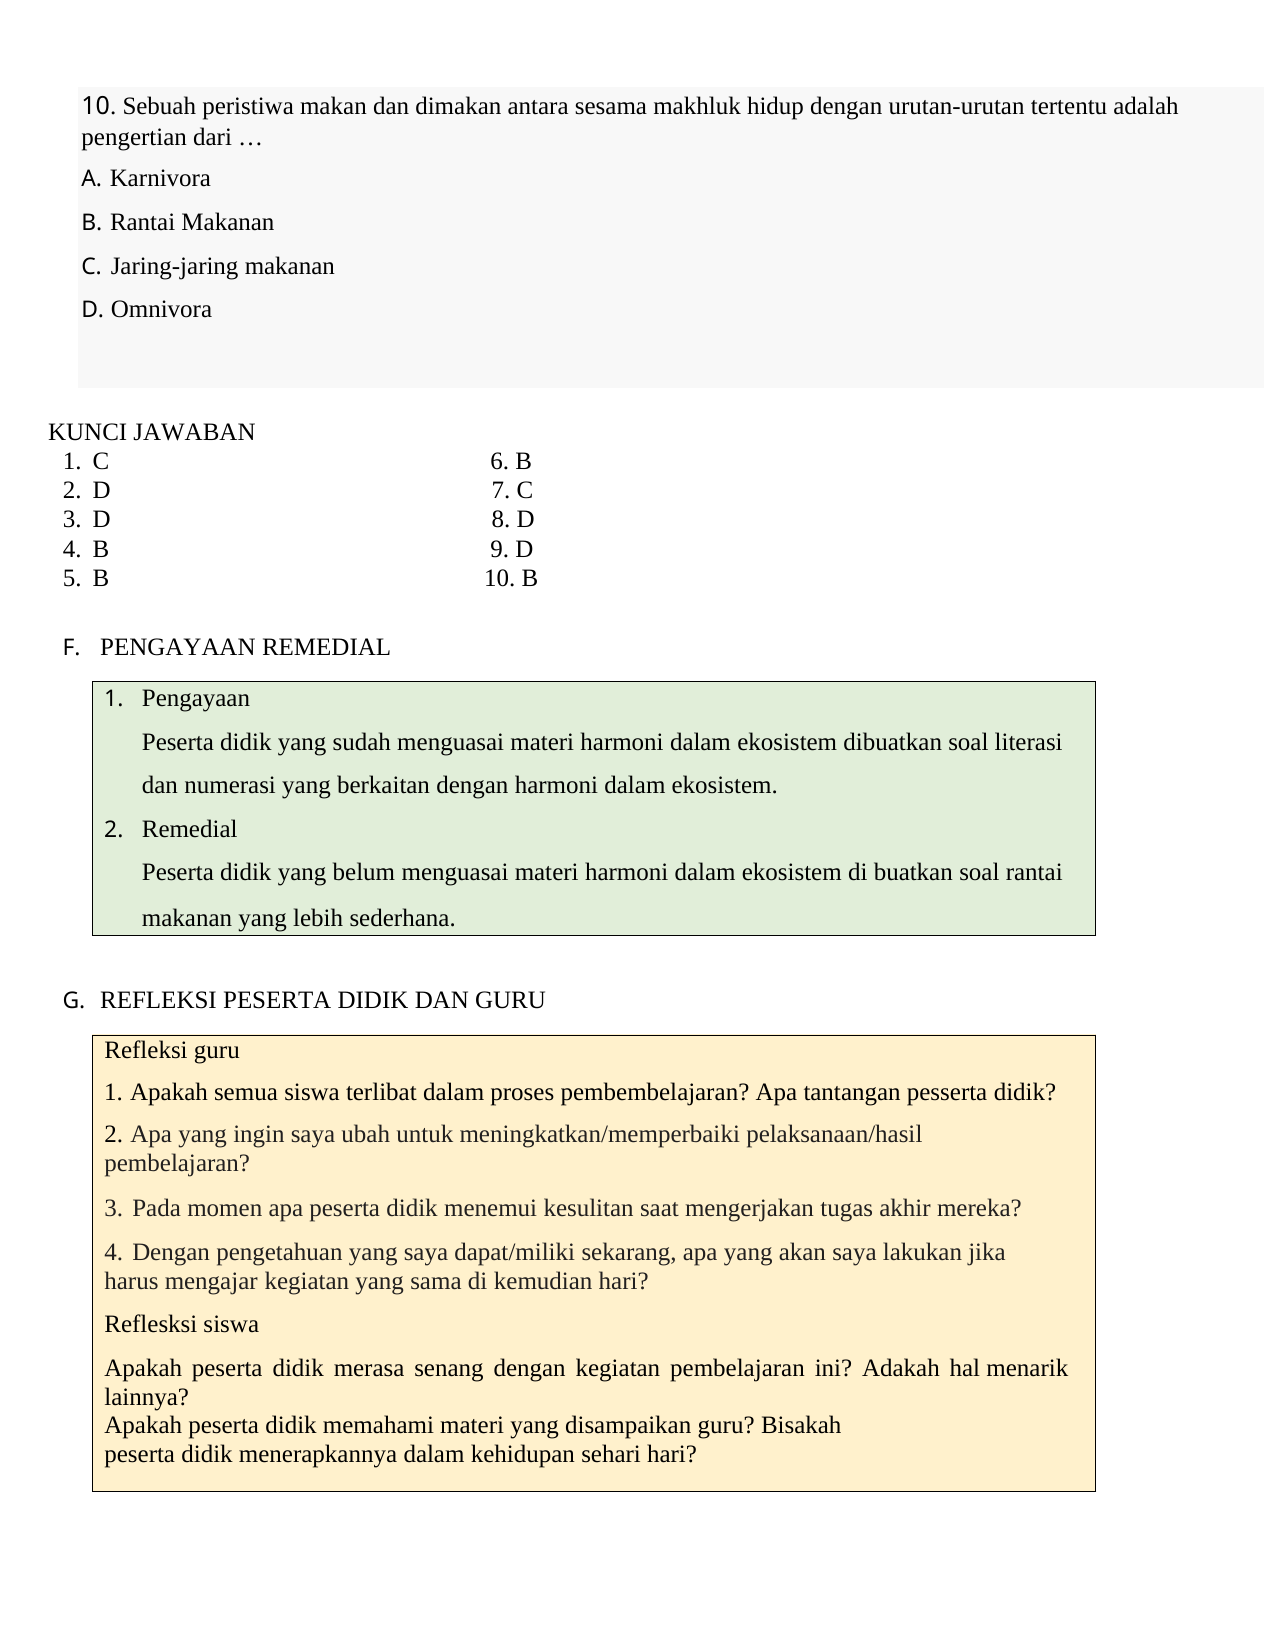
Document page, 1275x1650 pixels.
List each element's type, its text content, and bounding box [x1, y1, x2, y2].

list D 7. C [63, 475, 1256, 504]
list PENGAYAAN REMEDIAL [62, 630, 1256, 662]
list C 6. B [63, 446, 1256, 475]
list D 8. D [63, 504, 1256, 533]
list B 10. B [63, 563, 1256, 592]
text KUNCI JAWABAN [48, 417, 1256, 446]
list REFLEKSI PESERTA DIDIK DAN GURU [62, 984, 1256, 1015]
list B 9. D [63, 534, 1256, 562]
